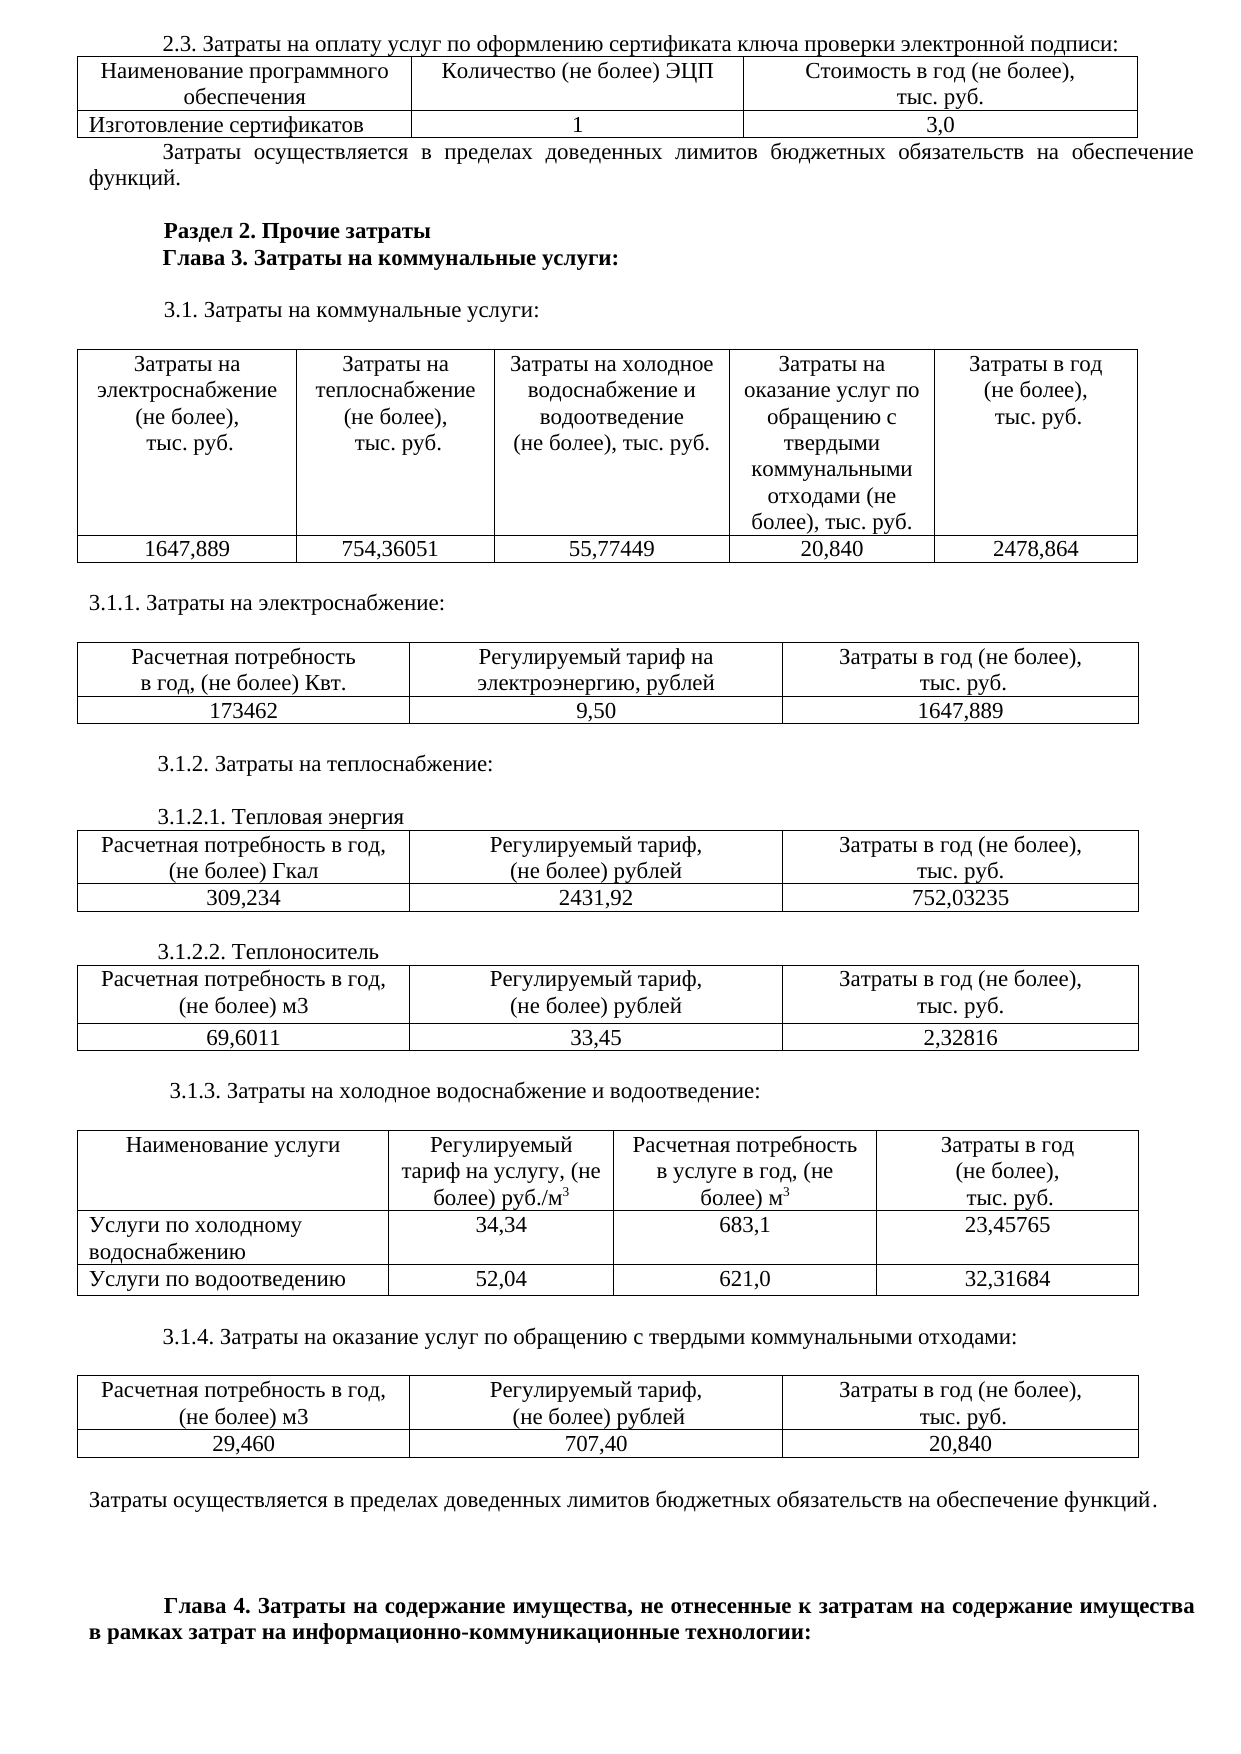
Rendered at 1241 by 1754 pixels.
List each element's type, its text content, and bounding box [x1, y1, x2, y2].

table_cell 32,31684 [877, 1265, 1138, 1295]
table_header Затраты в год (не более), тыс. руб. [783, 966, 1138, 1023]
text 3.1.4. Затраты на оказание услуг по обращению с твердыми коммунальными отходами: [89, 1323, 1196, 1349]
text Глава 3. Затраты на коммунальные услуги: [89, 243, 1196, 270]
text 3.1.2. Затраты на теплоснабжение: [89, 751, 1196, 777]
table_cell 29,460 [78, 1430, 409, 1457]
text Затраты осуществляется в пределах доведенных лимитов бюджетных обязательств на обеспечение функций. [89, 1486, 1196, 1513]
table_header Затраты в год (не более), тыс. руб. [877, 1131, 1138, 1210]
table_cell 2431,92 [410, 884, 782, 911]
table_header Количество (не более) ЭЦП [412, 57, 743, 110]
table_header Затраты в год (не более), тыс. руб. [935, 350, 1137, 534]
table_header Наименование программного обеспечения [78, 57, 411, 110]
text 3.1.3. Затраты на холодное водоснабжение и водоотведение: [89, 1077, 1196, 1104]
table_header Затраты в год (не более), тыс. руб. [783, 831, 1138, 883]
table_cell 20,840 [730, 536, 934, 562]
text Глава 4. Затраты на содержание имущества, не отнесенные к затратам на содержание имущества в рамках затрат на информационно-коммуникационные технологии: [89, 1592, 1196, 1644]
table_cell Услуги по водоотведению [78, 1265, 388, 1295]
text 2.3. Затраты на оплату услуг по оформлению сертификата ключа проверки электронной подписи: [89, 29, 1196, 56]
table_cell 1647,889 [78, 536, 296, 562]
table_header Расчетная потребность в год, (не более) м3 [78, 1376, 409, 1429]
table_cell 754,36051 [297, 536, 494, 562]
table_header Наименование услуги [78, 1131, 388, 1210]
table_cell 752,03235 [783, 884, 1138, 911]
text 3.1.1. Затраты на электроснабжение: [89, 589, 1196, 616]
text 3.1.2.1. Тепловая энергия [89, 803, 1196, 829]
text Раздел 2. Прочие затраты [89, 217, 1196, 243]
table_cell 69,6011 [78, 1024, 409, 1050]
table_cell 173462 [78, 697, 409, 723]
table_cell 2,32816 [783, 1024, 1138, 1050]
table_cell 1 [412, 111, 743, 137]
table_header Расчетная потребность в год, (не более) Квт. [78, 643, 409, 696]
table_header Затраты на электроснабжение (не более), тыс. руб. [78, 350, 296, 534]
table_cell 309,234 [78, 884, 409, 911]
table_cell 621,0 [614, 1265, 876, 1295]
table_cell 34,34 [389, 1211, 613, 1264]
table_cell 3,0 [744, 111, 1137, 137]
table_header Затраты на холодное водоснабжение и водоотведение (не более), тыс. руб. [495, 350, 729, 534]
table_header Регулируемый тариф, (не более) рублей [410, 1376, 782, 1429]
table_cell 1647,889 [783, 697, 1138, 723]
table_header Расчетная потребность в год, (не более) м3 [78, 966, 409, 1023]
table_cell 55,77449 [495, 536, 729, 562]
text Затраты осуществляется в пределах доведенных лимитов бюджетных обязательств на обеспечение функций. [89, 138, 1196, 191]
table_cell 33,45 [410, 1024, 782, 1050]
table_cell 20,840 [783, 1430, 1138, 1457]
table_header Расчетная потребность в год, (не более) Гкал [78, 831, 409, 883]
table_header Регулируемый тариф, (не более) рублей [410, 966, 782, 1023]
table_cell Изготовление сертификатов [78, 111, 411, 137]
table_cell 52,04 [389, 1265, 613, 1295]
table_header Расчетная потребность в услуге в год, (не более) м3 [614, 1131, 876, 1210]
table_header Затраты на оказание услуг по обращению с твердыми коммунальными отходами (не более), тыс. руб. [730, 350, 934, 534]
table_cell 2478,864 [935, 536, 1137, 562]
table_header Затраты в год (не более), тыс. руб. [783, 643, 1138, 696]
table_header Стоимость в год (не более), тыс. руб. [744, 57, 1137, 110]
table_header Регулируемый тариф на услугу, (не более) руб./м3 [389, 1131, 613, 1210]
text 3.1. Затраты на коммунальные услуги: [89, 296, 1196, 323]
table_cell 707,40 [410, 1430, 782, 1457]
table_header Регулируемый тариф, (не более) рублей [410, 831, 782, 883]
table_cell Услуги по холодному водоснабжению [78, 1211, 388, 1264]
table_header Затраты в год (не более), тыс. руб. [783, 1376, 1138, 1429]
table_cell 23,45765 [877, 1211, 1138, 1264]
table_cell 9,50 [410, 697, 782, 723]
table_header Регулируемый тариф на электроэнергию, рублей [410, 643, 782, 696]
text 3.1.2.2. Теплоноситель [89, 938, 1196, 964]
table_header Затраты на теплоснабжение (не более), тыс. руб. [297, 350, 494, 534]
table_cell 683,1 [614, 1211, 876, 1264]
